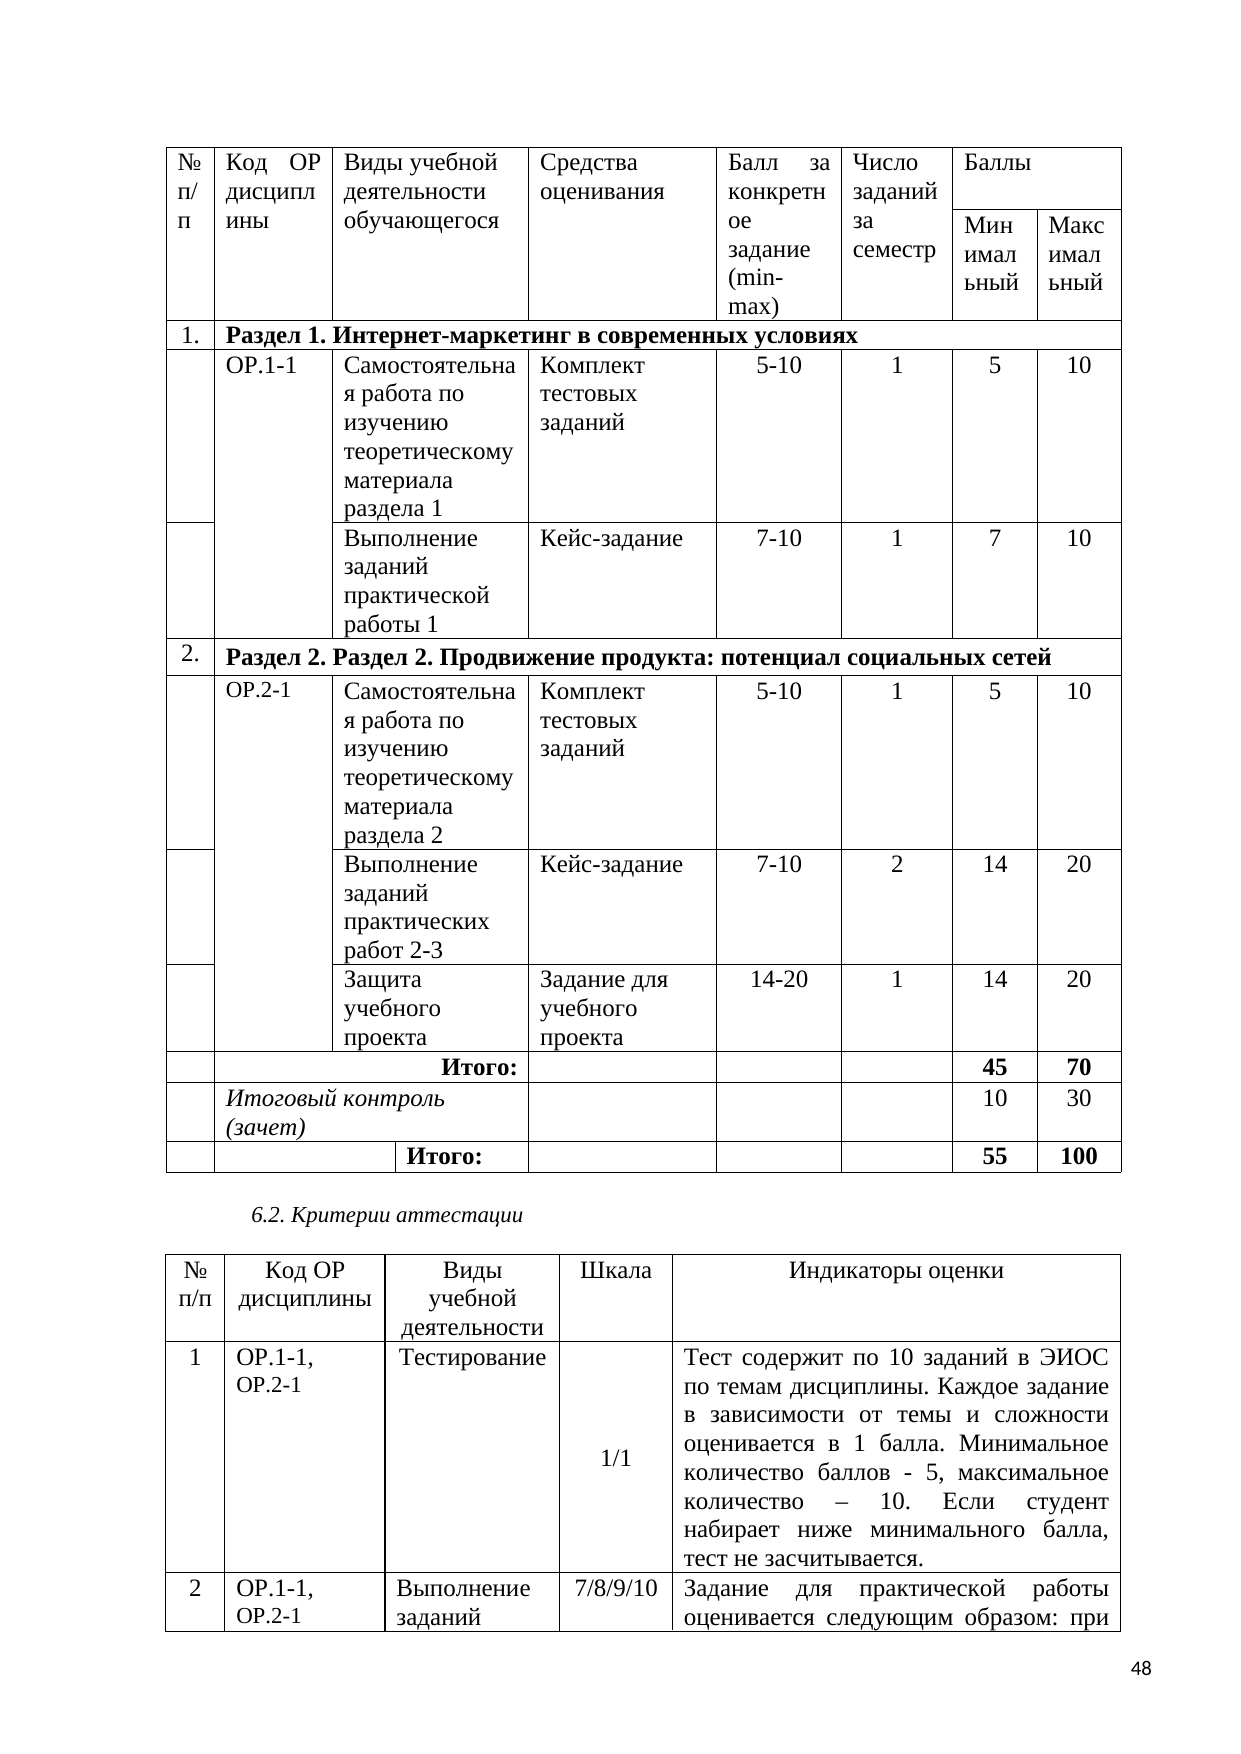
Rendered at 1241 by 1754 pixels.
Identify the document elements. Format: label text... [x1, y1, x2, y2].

table_header Код ОР дисциплины [225, 1255, 384, 1341]
table_cell [842, 1052, 952, 1082]
table_cell 1 [842, 350, 952, 522]
table_cell 14 [953, 965, 1037, 1051]
table_cell Кейс-задание [529, 850, 716, 964]
table_cell Самостоятельная работа по изучению теоретическому материала раздела 1 [333, 350, 528, 522]
table_cell 14-20 [717, 965, 841, 1051]
table_cell [167, 676, 214, 848]
table_cell [167, 350, 214, 522]
table_cell Тест содержит по 10 заданий в ЭИОС по темам дисциплины. Каждое задание в зависимости от темы и сложности оценивается в 1 балла. Минимальное количество баллов - 5, максимальное количество – 10. Если студент набирает ниже минимального балла, тест не засчитывается. [673, 1342, 1120, 1572]
table_cell 1 [842, 676, 952, 848]
table_cell [167, 1083, 214, 1141]
table_cell [167, 523, 214, 638]
table_header Средства оценивания [529, 148, 716, 320]
table_cell [529, 1142, 716, 1172]
text 6.2. Критерии аттестации [177, 1201, 1152, 1227]
table_cell Выполнение заданий практической работы 1 [333, 523, 528, 638]
table_cell Самостоятельная работа по изучению теоретическому материала раздела 2 [333, 676, 528, 848]
table_cell 5 [953, 350, 1037, 522]
table_cell Максимальный [1038, 210, 1121, 320]
table_cell 20 [1038, 850, 1121, 964]
table_cell Раздел 2. Раздел 2. Продвижение продукта: потенциал социальных сетей [215, 639, 1121, 675]
table_cell 45 [953, 1052, 1037, 1082]
table_cell [167, 1052, 214, 1082]
table_cell 1 [842, 523, 952, 638]
table_cell 1. [167, 321, 214, 349]
table_cell 100 [1038, 1142, 1121, 1172]
table_cell 1/1 [560, 1342, 672, 1572]
table_cell 1 [166, 1342, 224, 1572]
table_cell Итого: [396, 1142, 528, 1172]
table_cell [717, 1083, 841, 1141]
table_cell Минимальный [953, 210, 1037, 320]
table_cell 7/8/9/10 [560, 1573, 672, 1631]
table_header Шкала [560, 1255, 672, 1341]
table_cell 5-10 [717, 350, 841, 522]
table_cell 70 [1038, 1052, 1121, 1082]
table_cell 10 [1038, 676, 1121, 848]
table_cell 55 [953, 1142, 1037, 1172]
table_cell Тестирование [386, 1342, 559, 1572]
table_cell 14 [953, 850, 1037, 964]
table_cell Раздел 1. Интернет-маркетинг в современных условиях [215, 321, 1121, 349]
table_cell [529, 1083, 716, 1141]
table_header Индикаторы оценки [673, 1255, 1120, 1341]
table_cell Кейс-задание [529, 523, 716, 638]
table_cell ОР.2-1 [215, 676, 332, 1051]
table_cell [167, 850, 214, 964]
table_header № п/п [166, 1255, 224, 1341]
table_cell 20 [1038, 965, 1121, 1051]
table_header Число заданий за семестр [842, 148, 952, 320]
table_cell 5 [953, 676, 1037, 848]
table_cell ОР.1-1, ОР.2-1 [225, 1342, 384, 1572]
table_cell Комплект тестовых заданий [529, 676, 716, 848]
table_cell [167, 1142, 214, 1172]
table_cell 10 [1038, 523, 1121, 638]
table_cell 30 [1038, 1083, 1121, 1141]
table_cell [717, 1052, 841, 1082]
table_cell Итоговый контроль (зачет) [215, 1083, 528, 1141]
table_cell 5-10 [717, 676, 841, 848]
table_cell [215, 1142, 395, 1172]
table_cell Комплект тестовых заданий [529, 350, 716, 522]
table_cell Итого: [215, 1052, 528, 1082]
table_cell Выполнение заданий практических работ 2-3 [333, 850, 528, 964]
table_cell 1 [842, 965, 952, 1051]
table_cell 2. [167, 639, 214, 675]
table_header Баллы [953, 148, 1121, 209]
table_cell 7 [953, 523, 1037, 638]
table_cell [672, 1573, 1120, 1631]
table_cell Задание для учебного проекта [529, 965, 716, 1051]
table_cell Защита учебного проекта [333, 965, 528, 1051]
table_header Балл за конкретное задание (min-max) [717, 148, 841, 320]
table_cell ОР.1-1, ОР.2-1 [225, 1573, 384, 1631]
table_cell 2 [166, 1573, 224, 1631]
table_header Виды учебной деятельности [386, 1255, 559, 1341]
table_cell [842, 1083, 952, 1141]
table_cell [842, 1142, 952, 1172]
table_cell [529, 1052, 716, 1082]
table_cell [717, 1142, 841, 1172]
table_header Виды учебной деятельности обучающегося [333, 148, 528, 320]
table_cell 7-10 [717, 850, 841, 964]
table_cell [386, 1573, 559, 1631]
table_cell 2 [842, 850, 952, 964]
table_header № п/п [167, 148, 214, 320]
table_cell 10 [953, 1083, 1037, 1141]
table_cell ОР.1-1 [215, 350, 332, 638]
table_cell [167, 965, 214, 1051]
table_header Код ОР дисциплины [215, 148, 332, 320]
table_cell 7-10 [717, 523, 841, 638]
table_cell 10 [1038, 350, 1121, 522]
